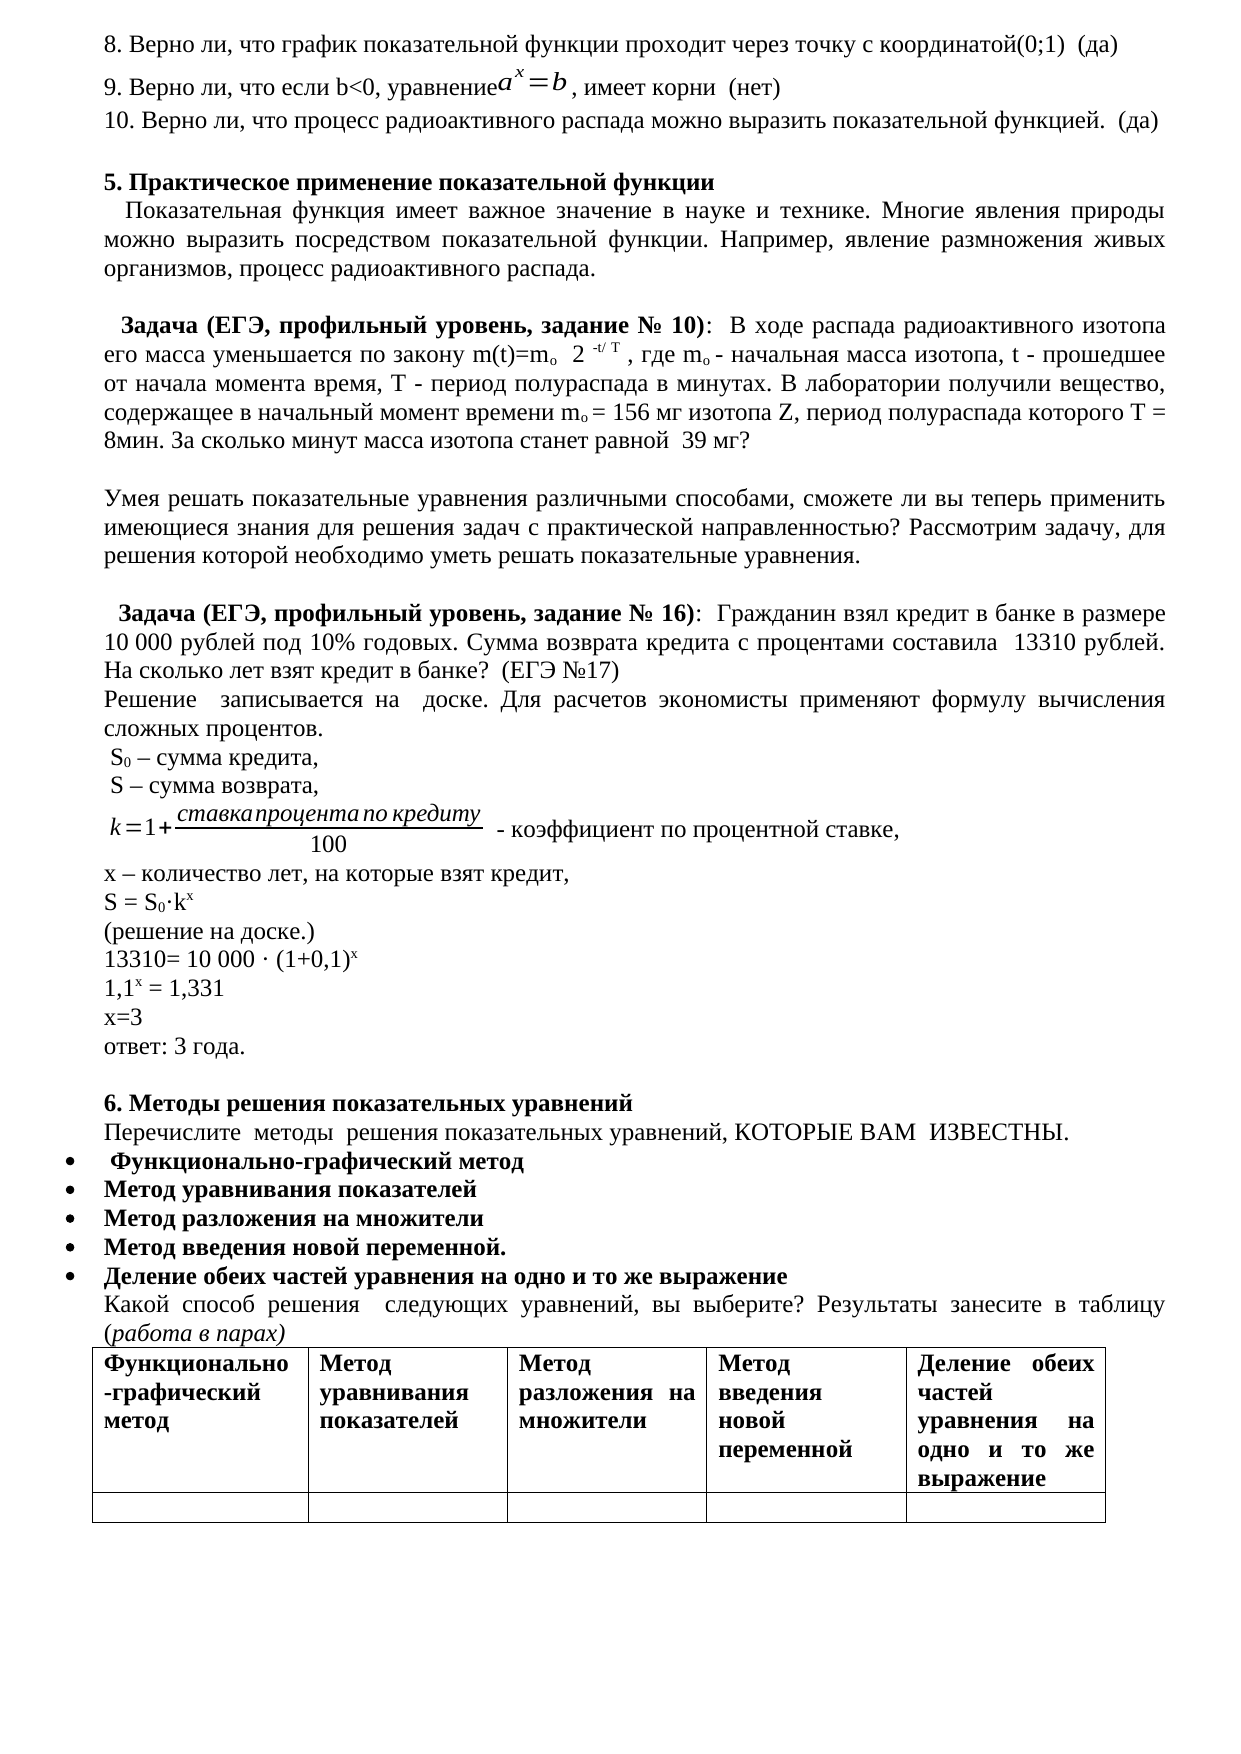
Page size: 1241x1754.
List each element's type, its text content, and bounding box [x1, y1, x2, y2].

text Какой способ решения следующих уравнений, вы выберите? Результаты занесите в таблицу (работа в парах) [103, 1289, 1167, 1347]
text Задача (ЕГЭ, профильный уровень, задание № 10): В ходе распада радиоактивного изотопа его масса уменьшается по закону m(t)=mo 2 -t/ T , где mо - начальная масса изотопа, t - прошедшее от начала момента время, Т - период полураспада в минутах. В лаборатории получили вещество, содержащее в начальный момент времени mо = 156 мг изотопа Z, период полураспада которого Т = 8мин. За сколько минут масса изотопа станет равной 39 мг? [103, 311, 1167, 454]
text Умея решать показательные уравнения различными способами, сможете ли вы теперь применить имеющиеся знания для решения задач с практической направленностью? Рассмотрим задачу, для решения которой необходимо уметь решать показательные уравнения. [103, 483, 1167, 569]
text Перечислите методы решения показательных уравнений, КОТОРЫЕ ВАМ ИЗВЕСТНЫ. [103, 1117, 1167, 1146]
text S0 – сумма кредита, [103, 742, 1167, 771]
table_header Метод разложения на множители [508, 1348, 706, 1492]
text 6. Методы решения показательных уравнений [103, 1088, 1167, 1117]
text 9. Верно ли, что если b<0, уравнение, имеет корни (нет) [103, 63, 1167, 101]
text 1,1х = 1,331 [103, 973, 1167, 1002]
table_header Деление обеих частей уравнения на одно и то же выражение [907, 1348, 1105, 1492]
list Функционально-графический метод [66, 1146, 1167, 1174]
table_cell [707, 1493, 906, 1522]
table_header Метод введения новой переменной [707, 1348, 906, 1492]
text 8. Верно ли, что график показательной функции проходит через точку с координатой(0;1) (да) [103, 29, 1167, 58]
text S = S0·kх [103, 887, 1167, 916]
list Метод уравнивания показателей [66, 1174, 1167, 1203]
table_header Функционально-графический метод [93, 1348, 308, 1492]
text х=3 [103, 1002, 1167, 1031]
text - коэффициент по процентной ставке, [103, 799, 1167, 858]
table_cell [508, 1493, 706, 1522]
table_cell [907, 1493, 1105, 1522]
table_cell [93, 1493, 308, 1522]
text х – количество лет, на которые взят кредит, [103, 858, 1167, 887]
list Деление обеих частей уравнения на одно и то же выражение [66, 1261, 1167, 1289]
text Решение записывается на доске. Для расчетов экономисты применяют формулу вычисления сложных процентов. [103, 684, 1167, 742]
text Задача (ЕГЭ, профильный уровень, задание № 16): Гражданин взял кредит в банке в размере 10 000 рублей под 10% годовых. Сумма возврата кредита с процентами составила 13310 рублей. На сколько лет взят кредит в банке? (ЕГЭ №17) [103, 598, 1167, 684]
text 5. Практическое применение показательной функции [103, 167, 1167, 196]
text S – сумма возврата, [103, 771, 1167, 799]
table_header Метод уравнивания показателей [309, 1348, 507, 1492]
list Метод разложения на множители [66, 1203, 1167, 1232]
table_cell [309, 1493, 507, 1522]
text Показательная функция имеет важное значение в науке и технике. Многие явления природы можно выразить посредством показательной функции. Например, явление размножения живых организмов, процесс радиоактивного распада. [103, 196, 1167, 282]
text (решение на доске.) [103, 916, 1167, 944]
text 10. Верно ли, что процесс радиоактивного распада можно выразить показательной функцией. (да) [103, 105, 1167, 134]
list Метод введения новой переменной. [66, 1232, 1167, 1261]
text 13310= 10 000 · (1+0,1)х [103, 944, 1167, 973]
text ответ: 3 года. [103, 1031, 1167, 1059]
